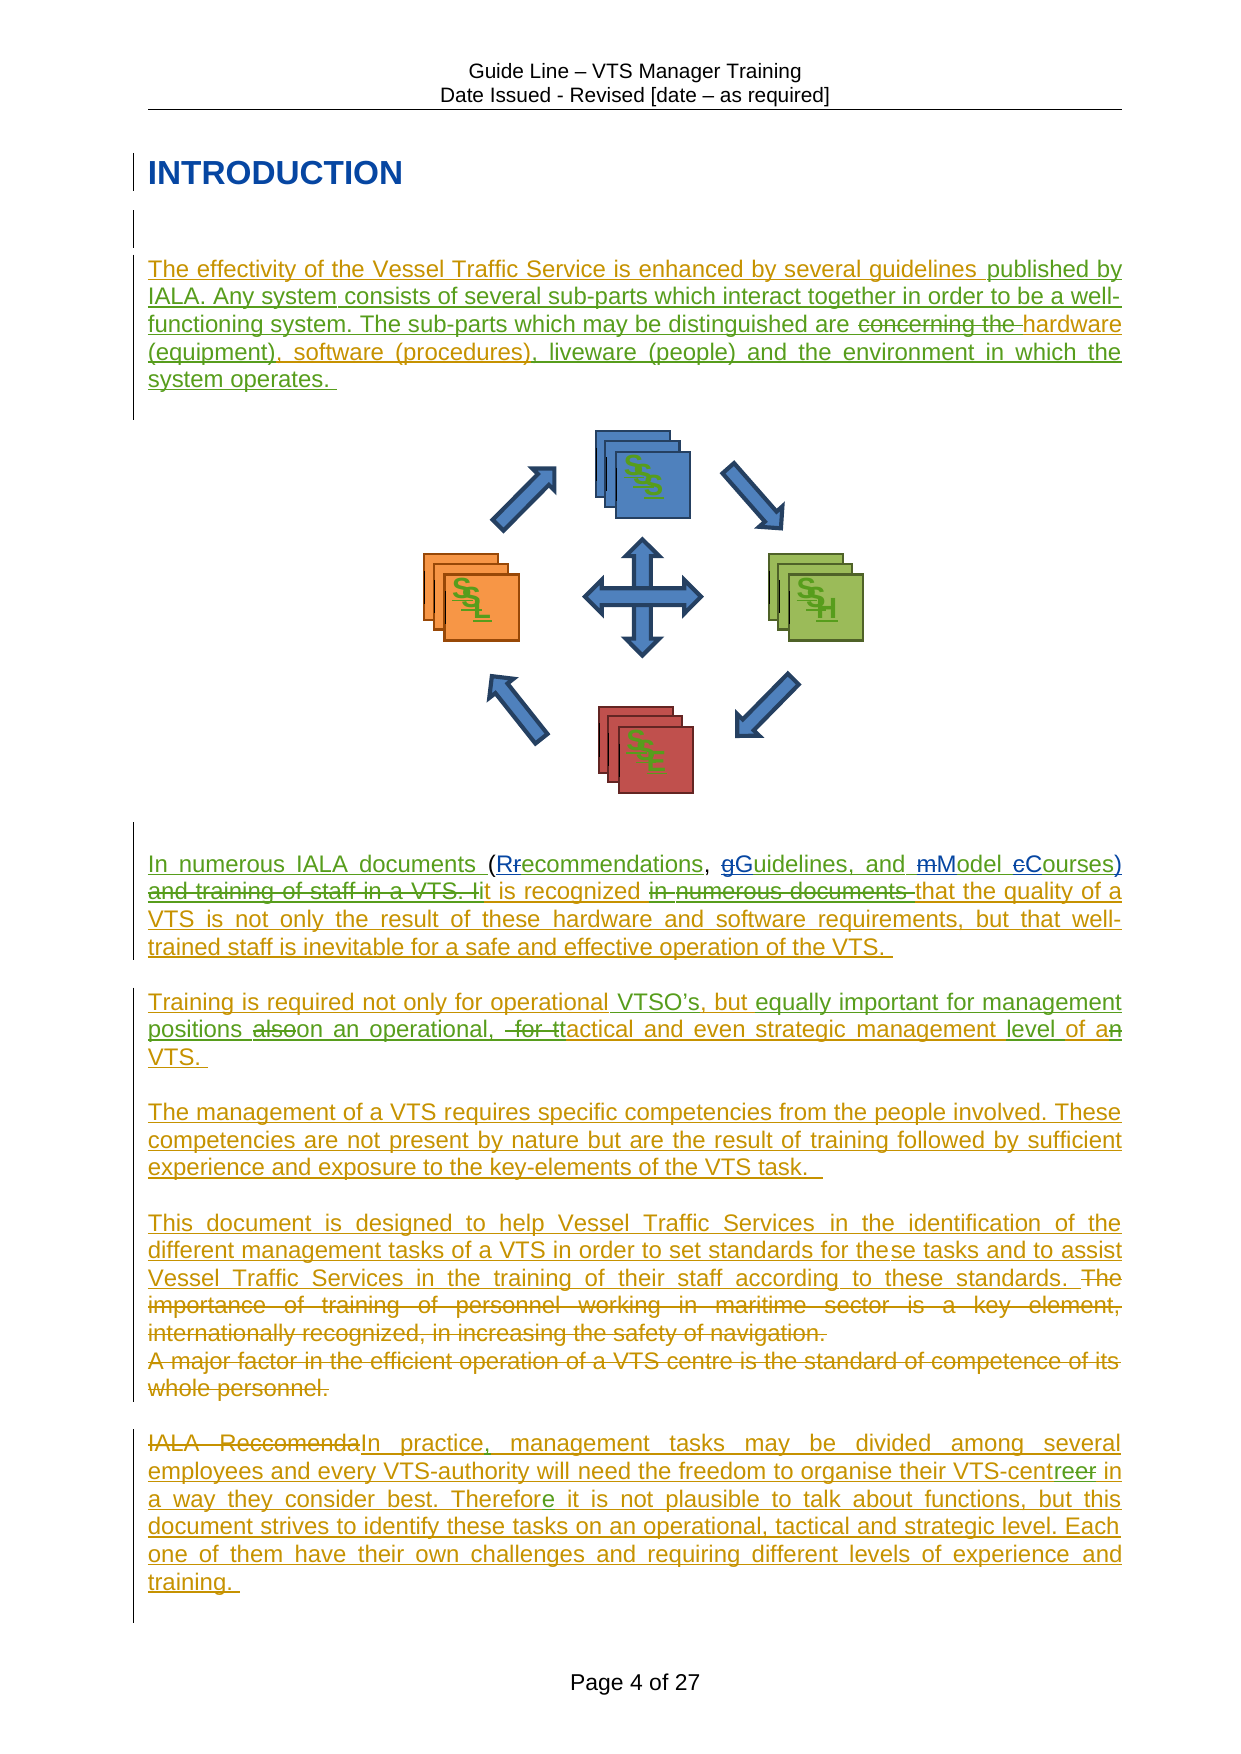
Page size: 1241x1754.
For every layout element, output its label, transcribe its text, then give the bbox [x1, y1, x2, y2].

text (, [148, 930, 1122, 960]
text (, [148, 850, 1122, 901]
text (, [148, 902, 1122, 929]
title INTRODUCTION [148, 153, 1122, 191]
